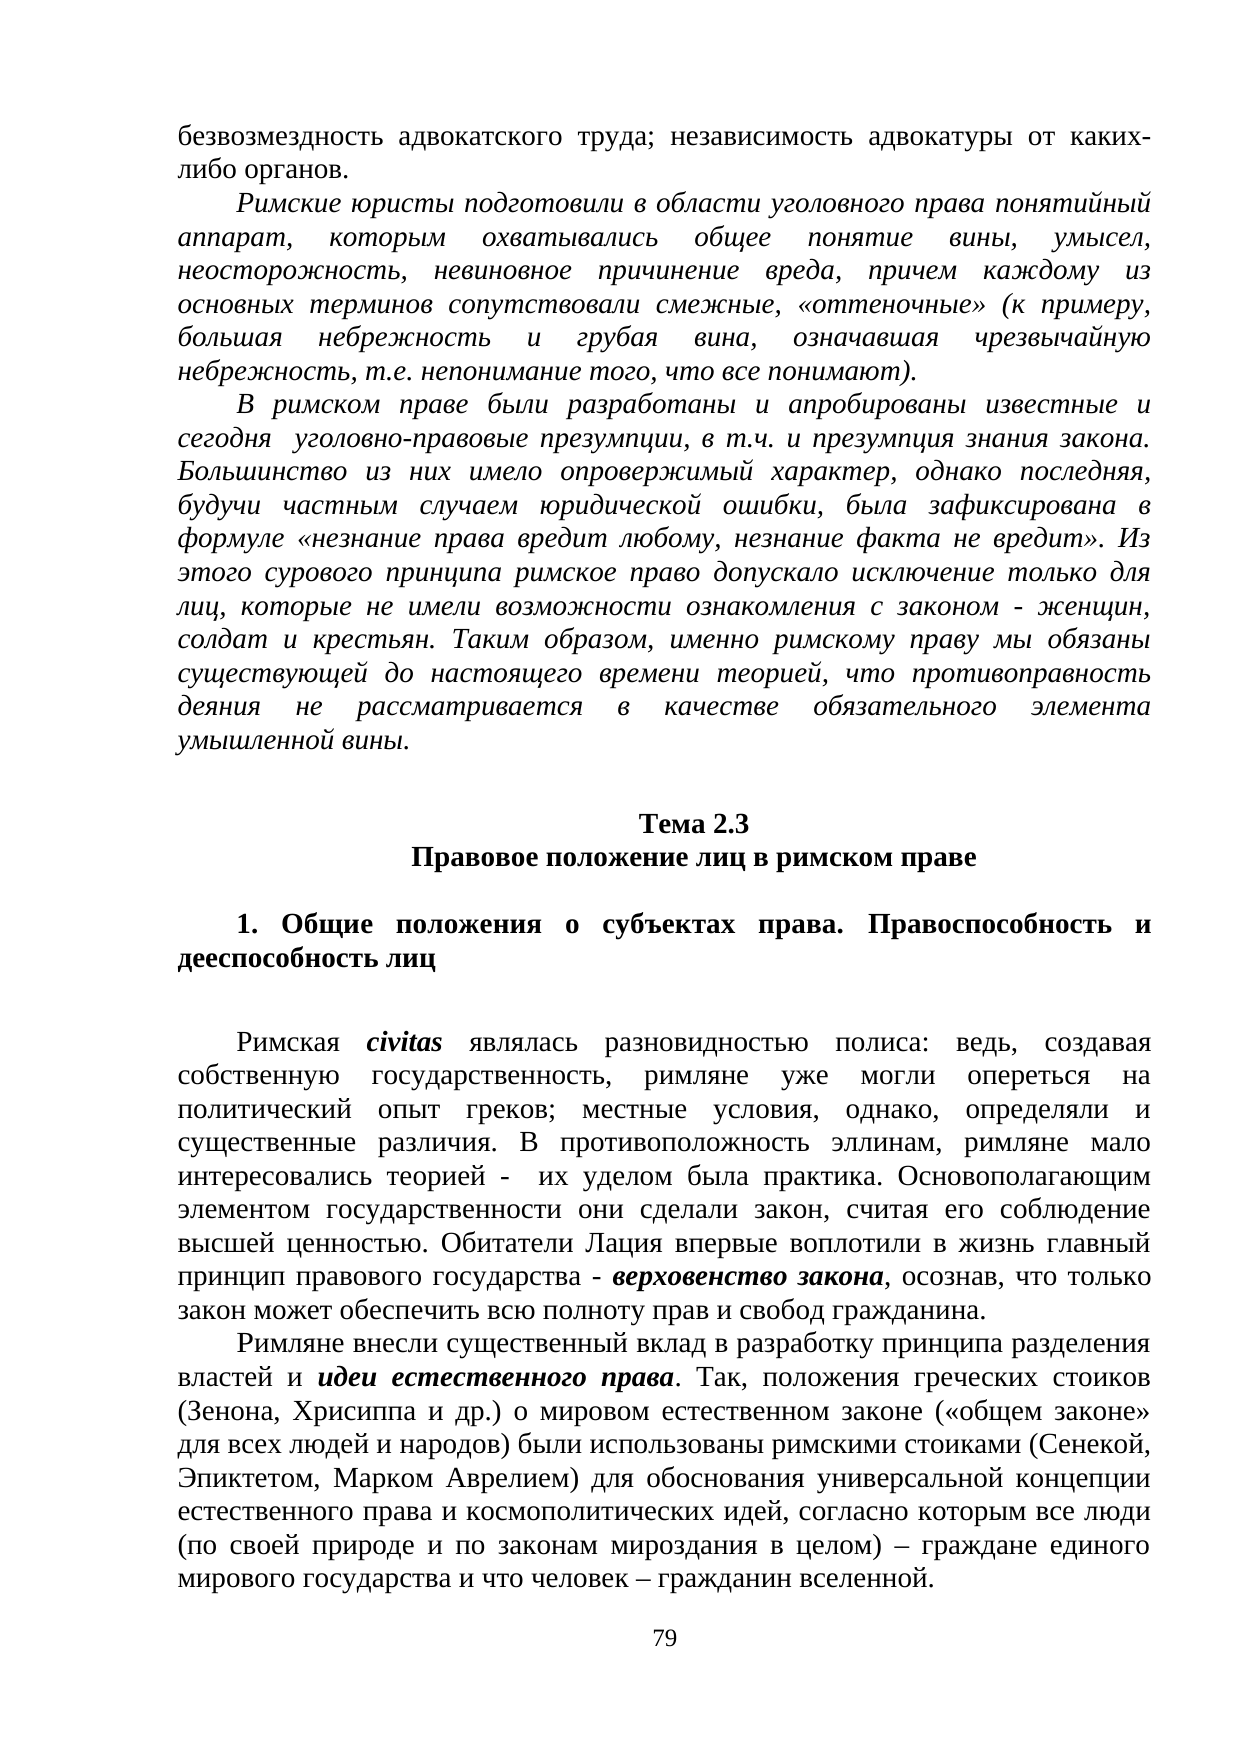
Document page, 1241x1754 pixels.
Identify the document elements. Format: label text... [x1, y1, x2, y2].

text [177, 118, 1152, 185]
text В римском праве были разработаны и апробированы известные и сегодня уголовно-правовые презумпции, в т.ч. и презумпция знания закона. Большинство из них имело опровержимый характер, однако последняя, будучи частным случаем юридической ошибки, была зафиксирована в формуле «незнание права вредит любому, незнание факта не вредит». Из этого сурового принципа римское право допускало исключение только для лиц, которые не имели возможности ознакомления с законом - женщин, солдат и крестьян. Таким образом, именно римскому праву мы обязаны существующей до настоящего времени теорией, что противоправность деяния не рассматривается в качестве обязательного элемента умышленной вины. [177, 386, 1152, 755]
text Римские юристы подготовили в области уголовного права понятийный аппарат, которым охватывались общее понятие вины, умысел, неосторожность, невиновное причинение вреда, причем каждому из основных терминов сопутствовали смежные, «оттеночные» (к примеру, большая небрежность и грубая вина, означавшая чрезвычайную небрежность, т.е. непонимание того, что все понимают). [177, 185, 1152, 386]
text Правовое положение лиц в римском праве [177, 839, 1152, 873]
text 1. Общие положения о субъектах права. Правоспособность и дееспособность лиц [177, 906, 1152, 973]
text Тема 2.3 [177, 806, 1152, 839]
text Римляне внесли существенный вклад в разработку принципа разделения властей и идеи естественного права. Так, положения греческих стоиков (Зенона, Хрисиппа и др.) о мировом естественном законе («общем законе» для всех людей и народов) были использованы римскими стоиками (Сенекой, Эпиктетом, Марком Аврелием) для обоснования универсальной концепции естественного права и космополитических идей, согласно которым все люди (по своей природе и по законам мироздания в целом) – граждане единого мирового государства и что человек – гражданин вселенной. [177, 1326, 1152, 1594]
text Римская civitas являлась разновидностью полиса: ведь, создавая собственную государственность, римляне уже могли опереться на политический опыт греков; местные условия, однако, определяли и существенные различия. В противоположность эллинам, римляне мало интересовались теорией - их уделом была практика. Основополагающим элементом государственности они сделали закон, считая его соблюдение высшей ценностью. Обитатели Лация впервые воплотили в жизнь главный принцип правового государства - верховенство закона, осознав, что только закон может обеспечить всю полноту прав и свобод гражданина. [177, 1024, 1152, 1326]
